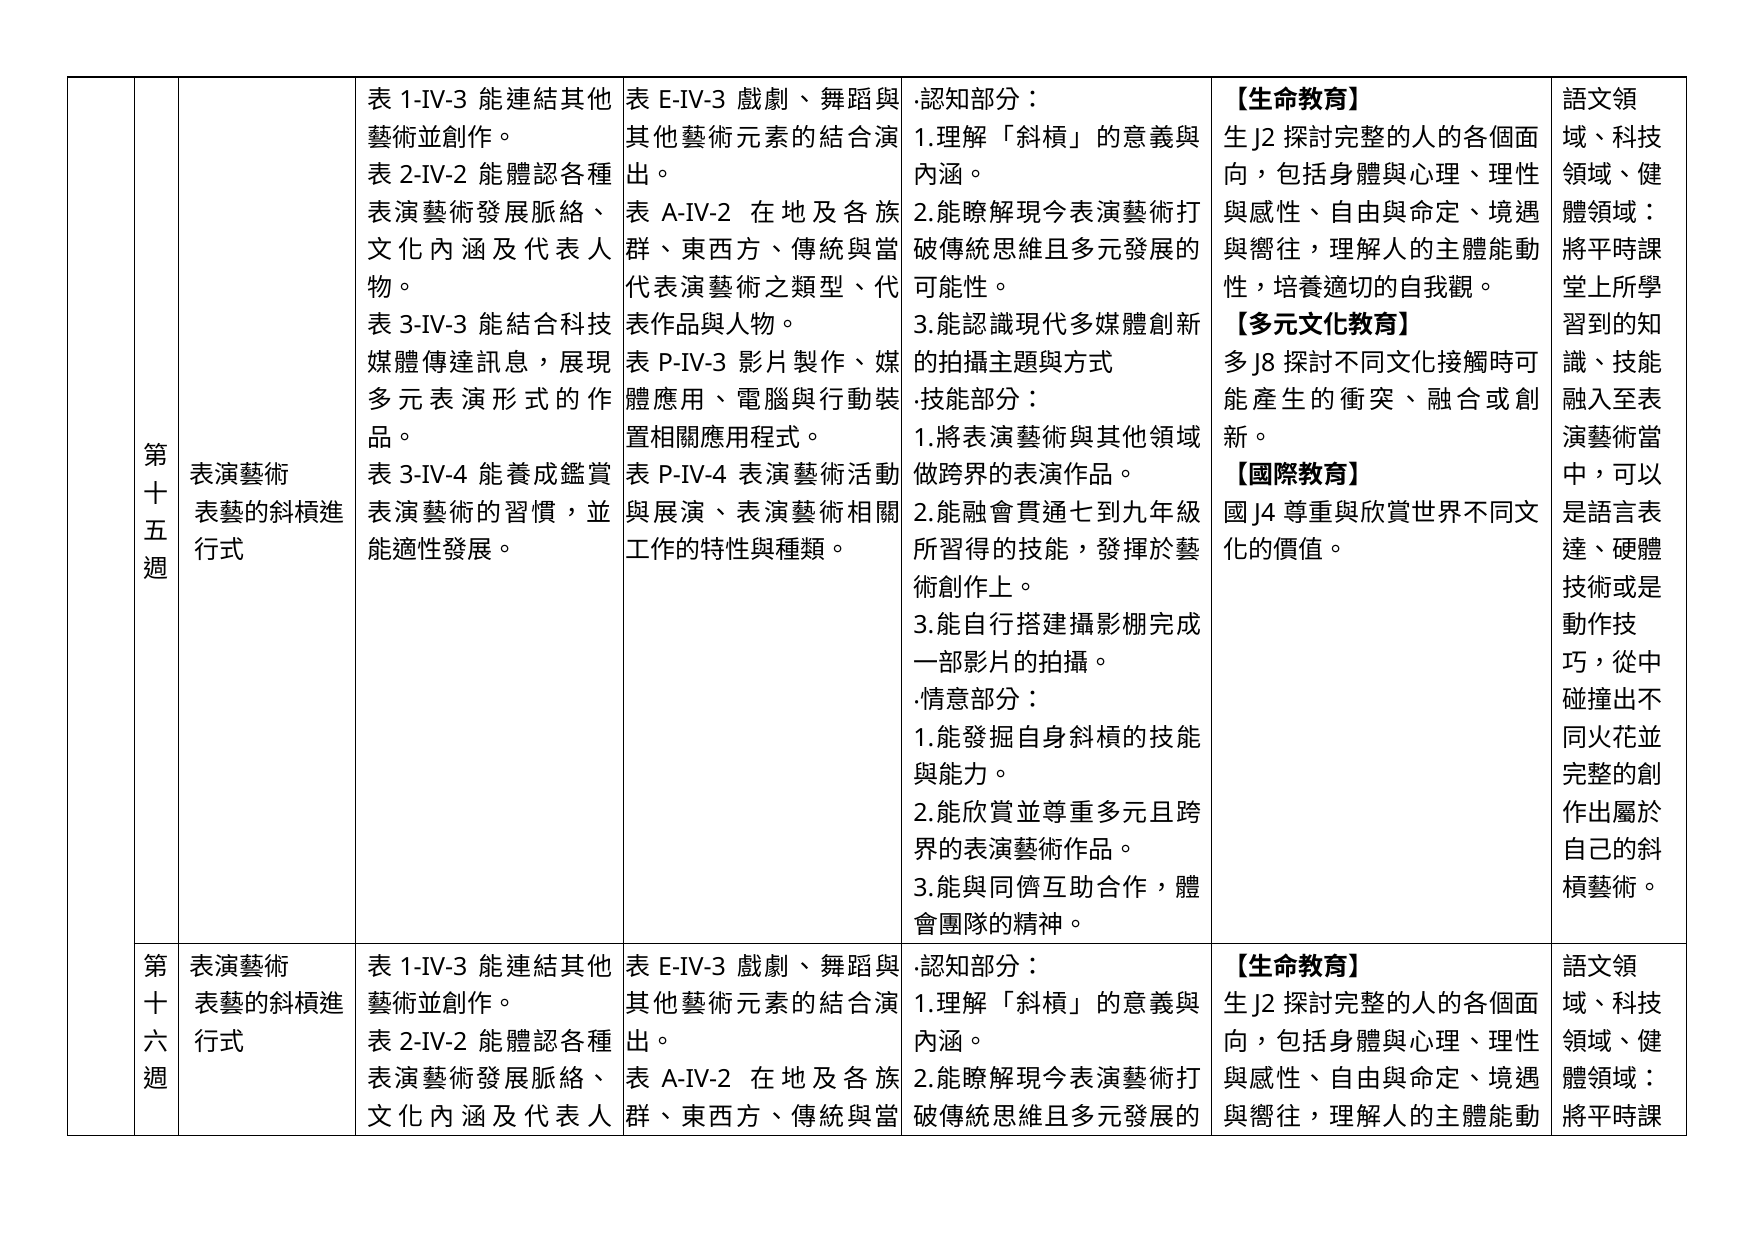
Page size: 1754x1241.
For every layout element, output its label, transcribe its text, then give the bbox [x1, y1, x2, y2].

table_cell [1212, 78, 1551, 943]
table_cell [1212, 944, 1551, 1135]
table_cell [356, 944, 623, 1135]
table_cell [356, 78, 623, 943]
table_cell 表演藝術 表藝的斜槓進行式 [179, 944, 355, 1135]
table_cell 第十六週 [135, 944, 178, 1135]
table_cell 第十五週 [135, 78, 178, 943]
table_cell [902, 944, 1211, 1135]
table_cell 表演藝術 表藝的斜槓進行式 [179, 78, 355, 943]
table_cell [1552, 944, 1686, 1135]
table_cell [902, 78, 1211, 943]
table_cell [624, 944, 901, 1135]
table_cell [624, 78, 901, 943]
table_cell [1552, 78, 1686, 943]
